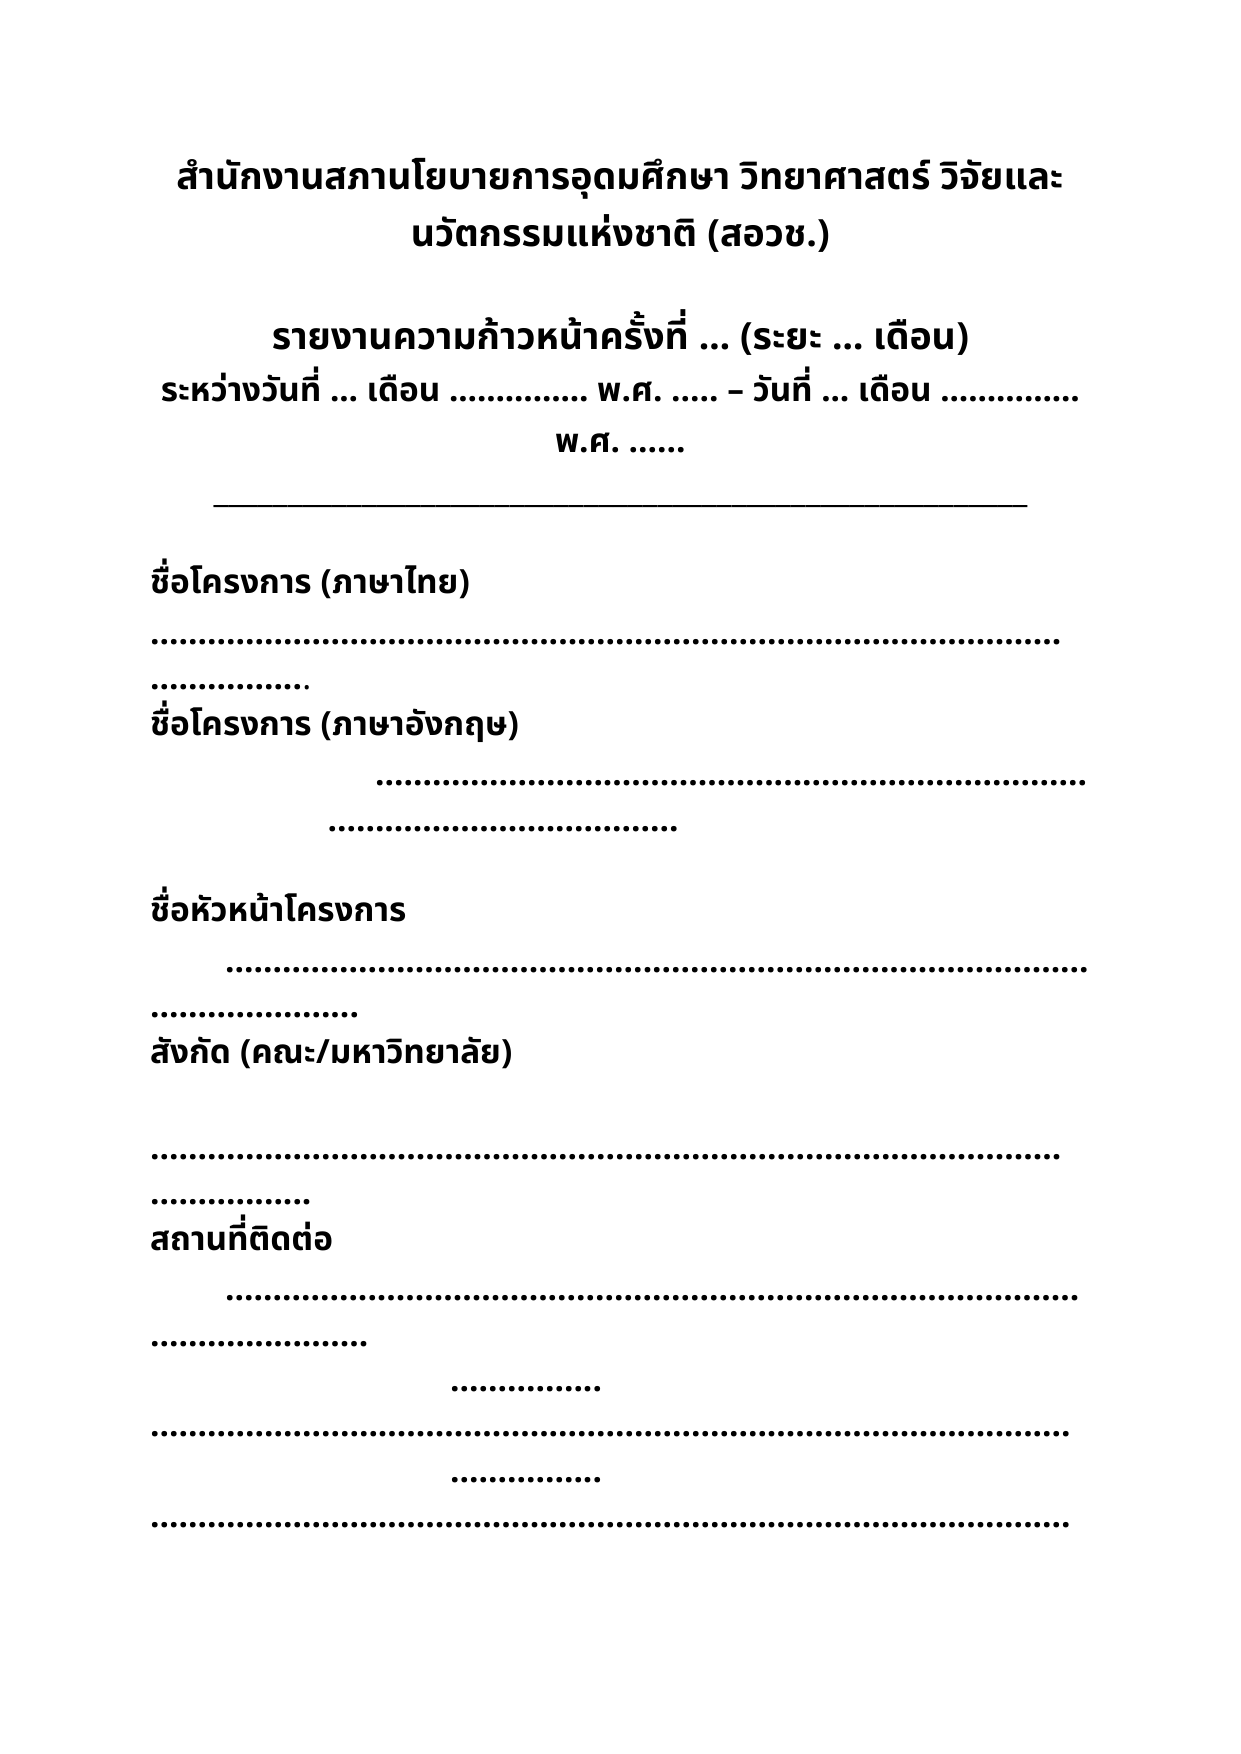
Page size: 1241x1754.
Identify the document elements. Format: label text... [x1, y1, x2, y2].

text สังกัด (คณะ/มหาวิทยาลัย) ……………………………...………………………………………………………..……...... [150, 1028, 1090, 1214]
text ชื่อโครงการ (ภาษาไทย) ……………………………………...………………………………………………………..... [150, 558, 1090, 699]
text .…………...………………………………………………………..………….................... [150, 1447, 1090, 1537]
text ชื่อโครงการ (ภาษาอังกฤษ) ……………………………………...……………………………………………………….... [150, 699, 1090, 841]
text รายงานความก้าวหน้าครั้งที่ … (ระยะ … เดือน) [150, 309, 1090, 366]
text _______________________________________________________ [150, 467, 1090, 513]
text ระหว่างวันที่ … เดือน …………… พ.ศ. ….. – วันที่ … เดือน …………… พ.ศ. …… [150, 366, 1090, 467]
text ชื่อหัวหน้าโครงการ .……………………………………...……………………………………………………….... [150, 886, 1090, 1028]
text .…………...………………………………………………………..………….................... [150, 1356, 1090, 1447]
text สำนักงานสภานโยบายการอุดมศึกษา วิทยาศาสตร์ วิจัยและนวัตกรรมแห่งชาติ (สอวช.) [150, 150, 1090, 264]
text สถานที่ติดต่อ .…………...………………………………………………………..………….................... [150, 1214, 1090, 1356]
